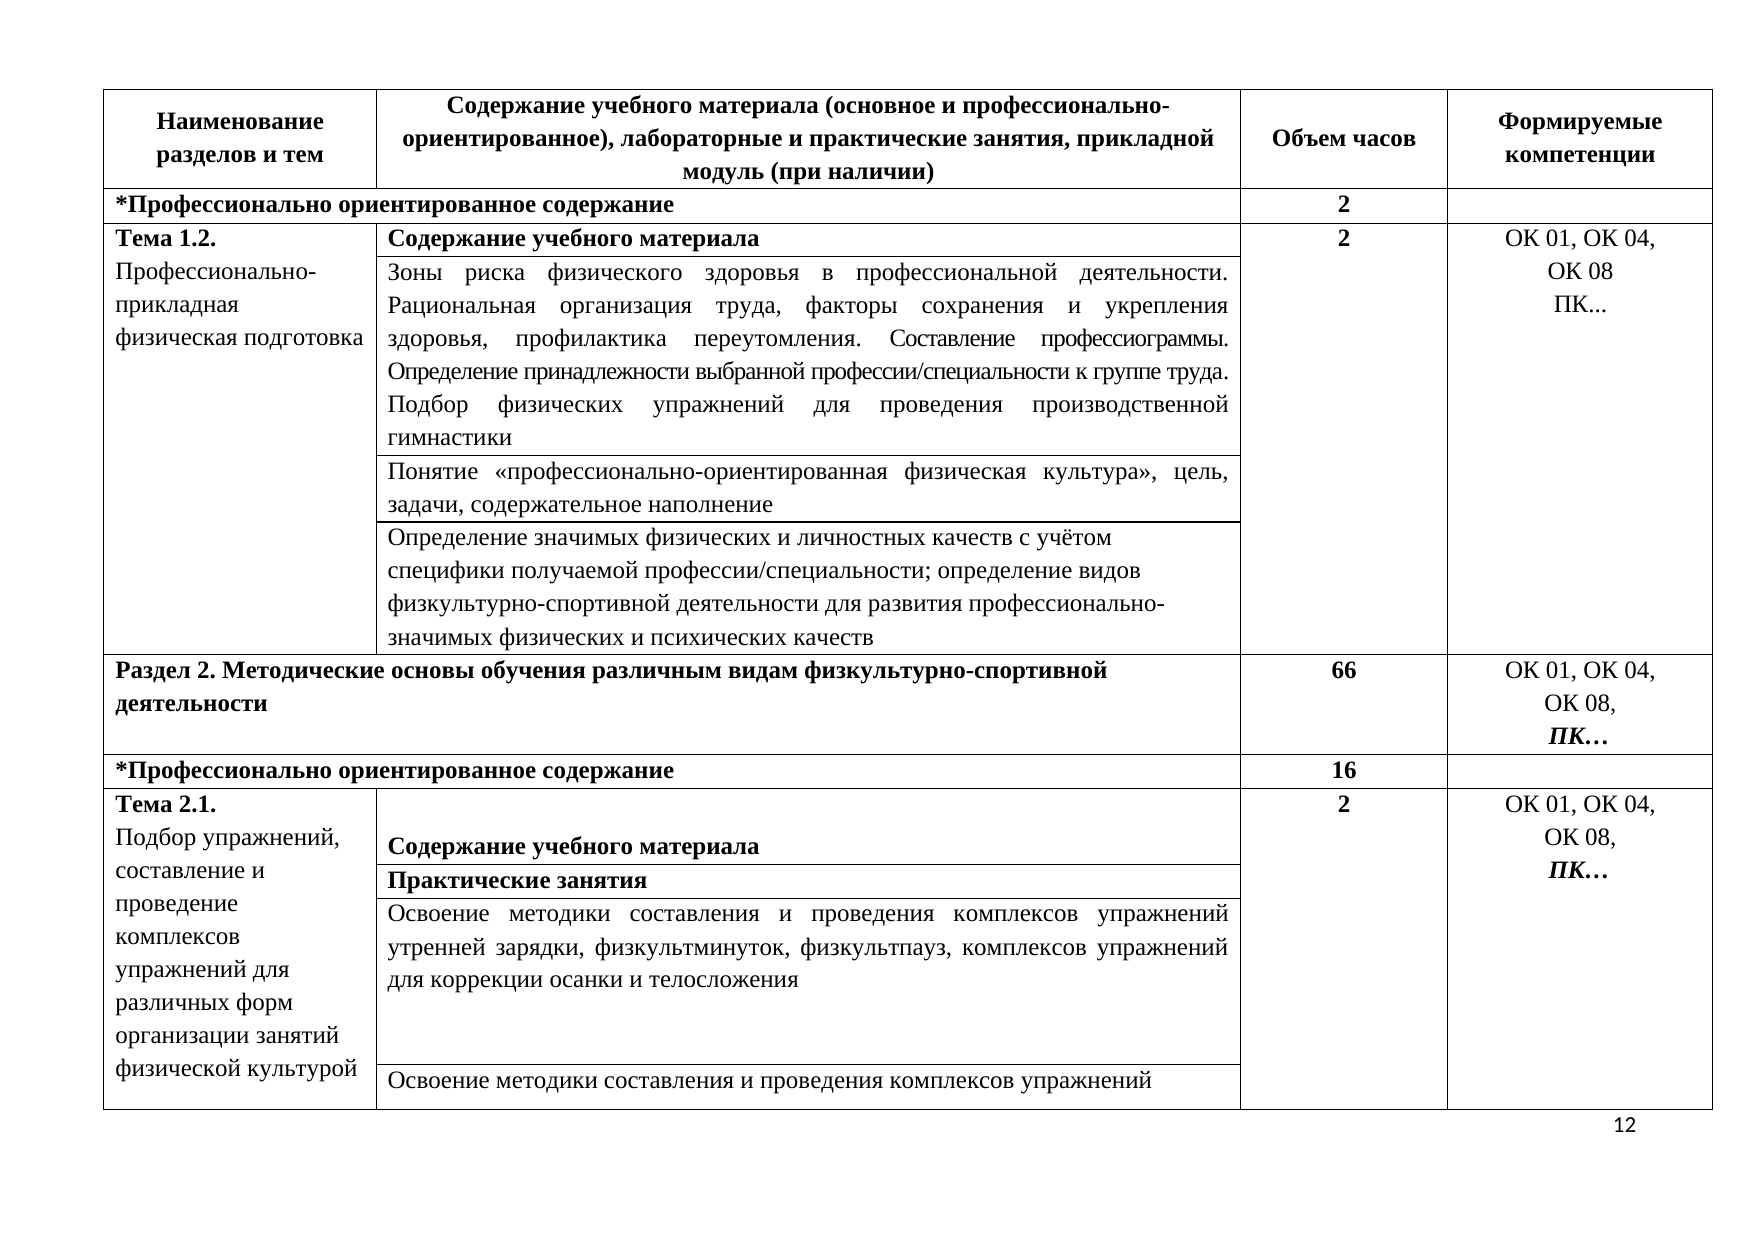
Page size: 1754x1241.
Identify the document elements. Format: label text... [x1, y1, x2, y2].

table_cell Тема 2.1. Подбор упражнений, составление и проведение комплексов упражнений для различных форм организации занятий физической культурой [104, 789, 376, 1109]
table_cell ОК 01, ОК 04, ОК 08, ПК… [1448, 789, 1712, 1109]
table_cell Понятие «профессионально-ориентированная физическая культура», цель, задачи, содержательное наполнение [377, 456, 1240, 521]
table_header Формируемые компетенции [1448, 90, 1712, 188]
table_cell Освоение методики составления и проведения комплексов упражнений утренней зарядки, физкультминуток, физкультпауз, комплексов упражнений для коррекции осанки и телосложения [377, 899, 1240, 1064]
table_cell [1448, 755, 1712, 788]
table_header Объем часов [1241, 90, 1447, 188]
table_cell Содержание учебного материала [377, 789, 1240, 864]
table_cell Тема 1.2. Профессионально- прикладная физическая подготовка [104, 224, 376, 654]
table_cell Зоны риска физического здоровья в профессиональной деятельности. Рациональная организация труда, факторы сохранения и укрепления здоровья, профилактика переутомления. Составление профессиограммы. Определение принадлежности выбранной профессии/специальности к группе труда. Подбор физических упражнений для проведения производственной гимнастики [377, 257, 1240, 455]
table_cell 16 [1241, 755, 1447, 788]
table_cell 66 [1241, 655, 1447, 754]
table_cell 2 [1241, 224, 1447, 654]
table_cell Определение значимых физических и личностных качеств с учётом специфики получаемой профессии/специальности; определение видов физкультурно-спортивной деятельности для развития профессионально-значимых физических и психических качеств [377, 523, 1240, 654]
table_cell [1448, 189, 1712, 222]
table_cell Практические занятия [377, 865, 1240, 897]
table_cell ОК 01, ОК 04, ОК 08, ПК… [1448, 655, 1712, 754]
table_cell Раздел 2. Методические основы обучения различным видам физкультурно-спортивной деятельности [104, 655, 1240, 754]
table_cell 2 [1241, 189, 1447, 222]
table_cell 2 [1241, 789, 1447, 1109]
table_cell Освоение методики составления и проведения комплексов упражнений различной функциональной направленности [377, 1065, 1240, 1109]
table_cell Содержание учебного материала [377, 224, 1240, 256]
table_cell ОК 01, ОК 04, ОК 08 ПК... [1448, 224, 1712, 654]
table_cell *Профессионально ориентированное содержание [104, 755, 1240, 788]
table_header Наименование разделов и тем [104, 90, 376, 188]
table_header Содержание учебного материала (основное и профессионально-ориентированное), лабораторные и практические занятия, прикладной модуль (при наличии) [377, 90, 1240, 188]
table_cell *Профессионально ориентированное содержание [104, 189, 1240, 222]
